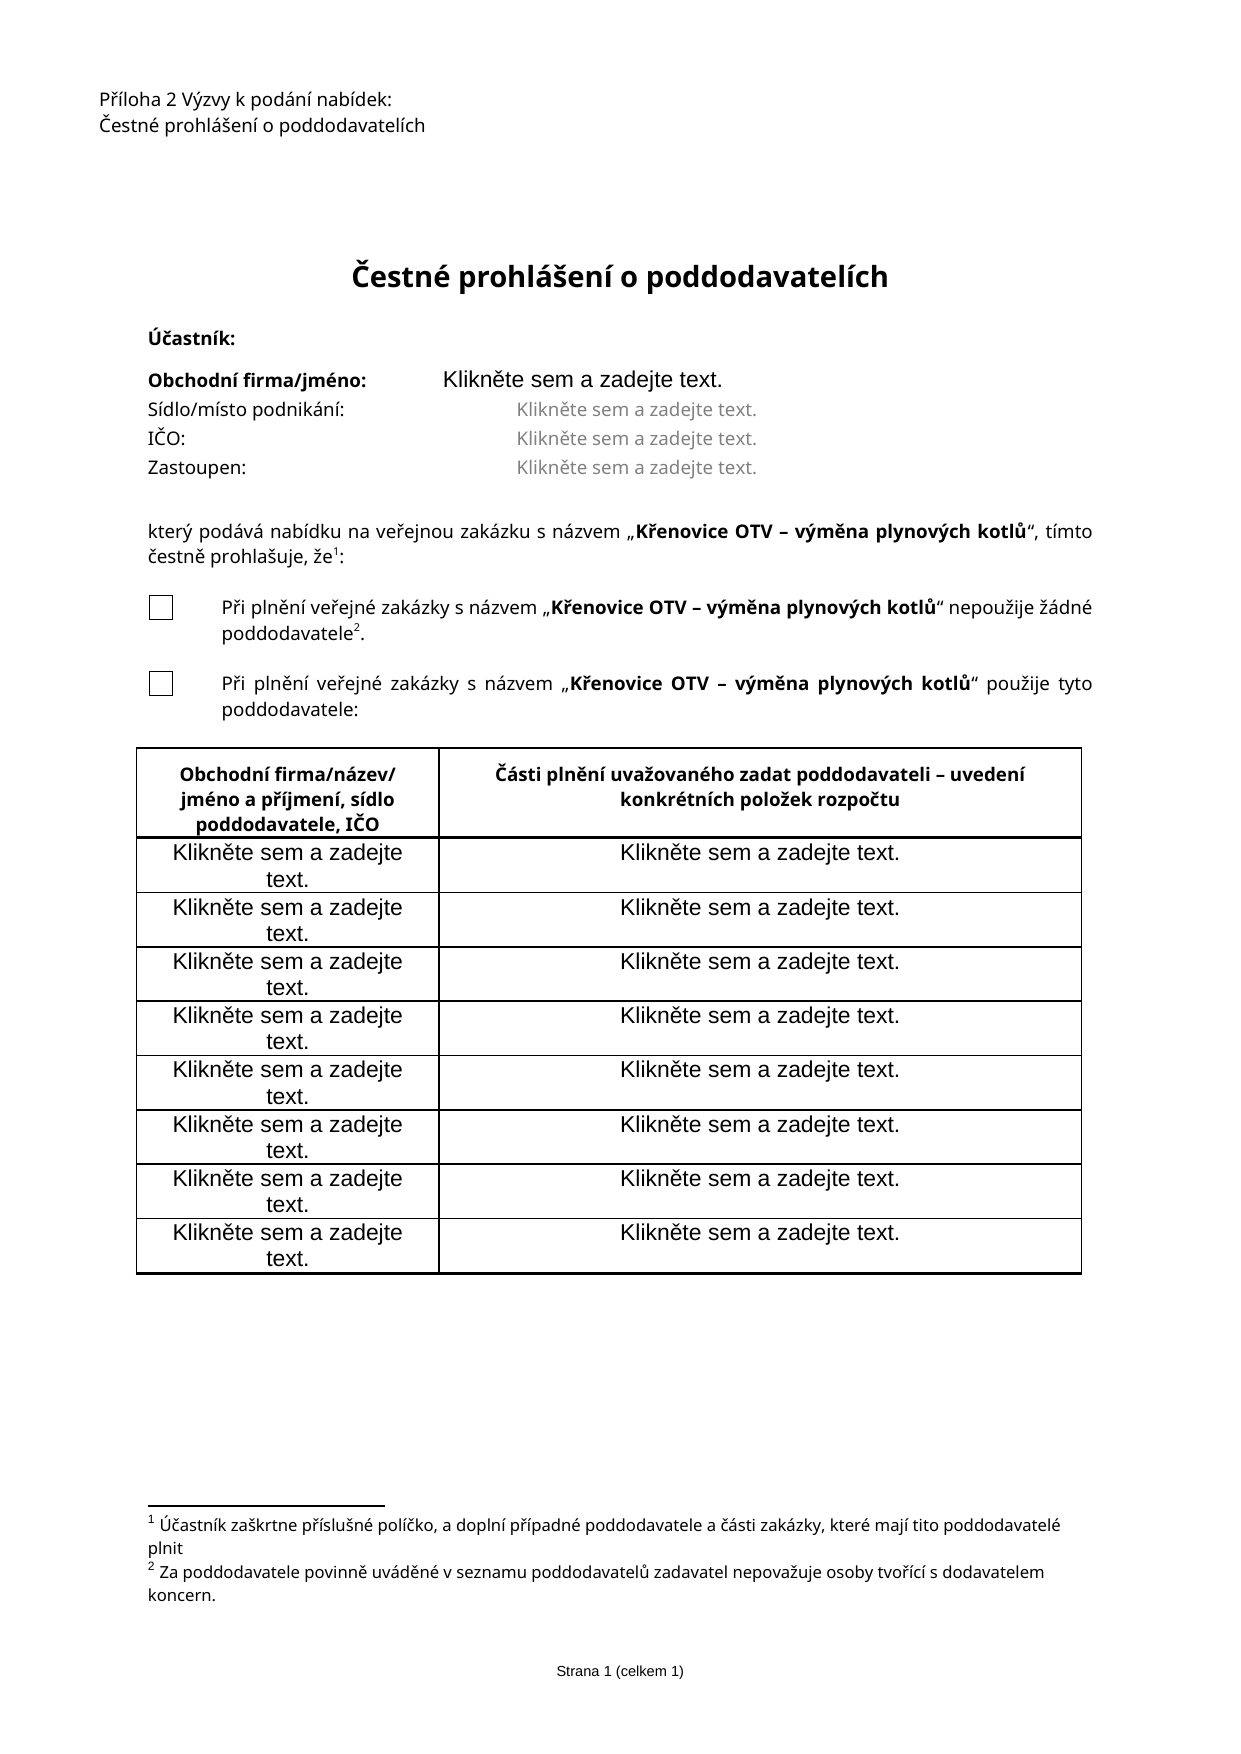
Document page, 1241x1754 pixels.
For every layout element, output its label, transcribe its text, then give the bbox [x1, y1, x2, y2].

text který podává nabídku na veřejnou zakázku s názvem „Křenovice OTV – výměna plynových kotlů“, tímto čestně prohlašuje, že: [148, 518, 1093, 569]
text Zastoupen: [148, 451, 1093, 480]
text Při plnění veřejné zakázky s názvem „Křenovice OTV – výměna plynových kotlů“ nepoužije žádné poddodavatele. [148, 594, 1093, 645]
table_header Obchodní firma/název/ jméno a příjmení, sídlo poddodavatele, IČO [137, 749, 438, 836]
text IČO: [148, 422, 1093, 451]
table_header Části plnění uvažovaného zadat poddodavateli – uvedení konkrétních položek rozpočtu [440, 749, 1081, 836]
title Čestné prohlášení o poddodavatelích [148, 256, 1093, 296]
text Účastník: [148, 321, 1093, 352]
text Sídlo/místo podnikání: [148, 393, 1093, 422]
text Obchodní firma/jméno: [148, 364, 1093, 393]
text Při plnění veřejné zakázky s názvem „Křenovice OTV – výměna plynových kotlů“ použije tyto poddodavatele: [148, 670, 1093, 721]
